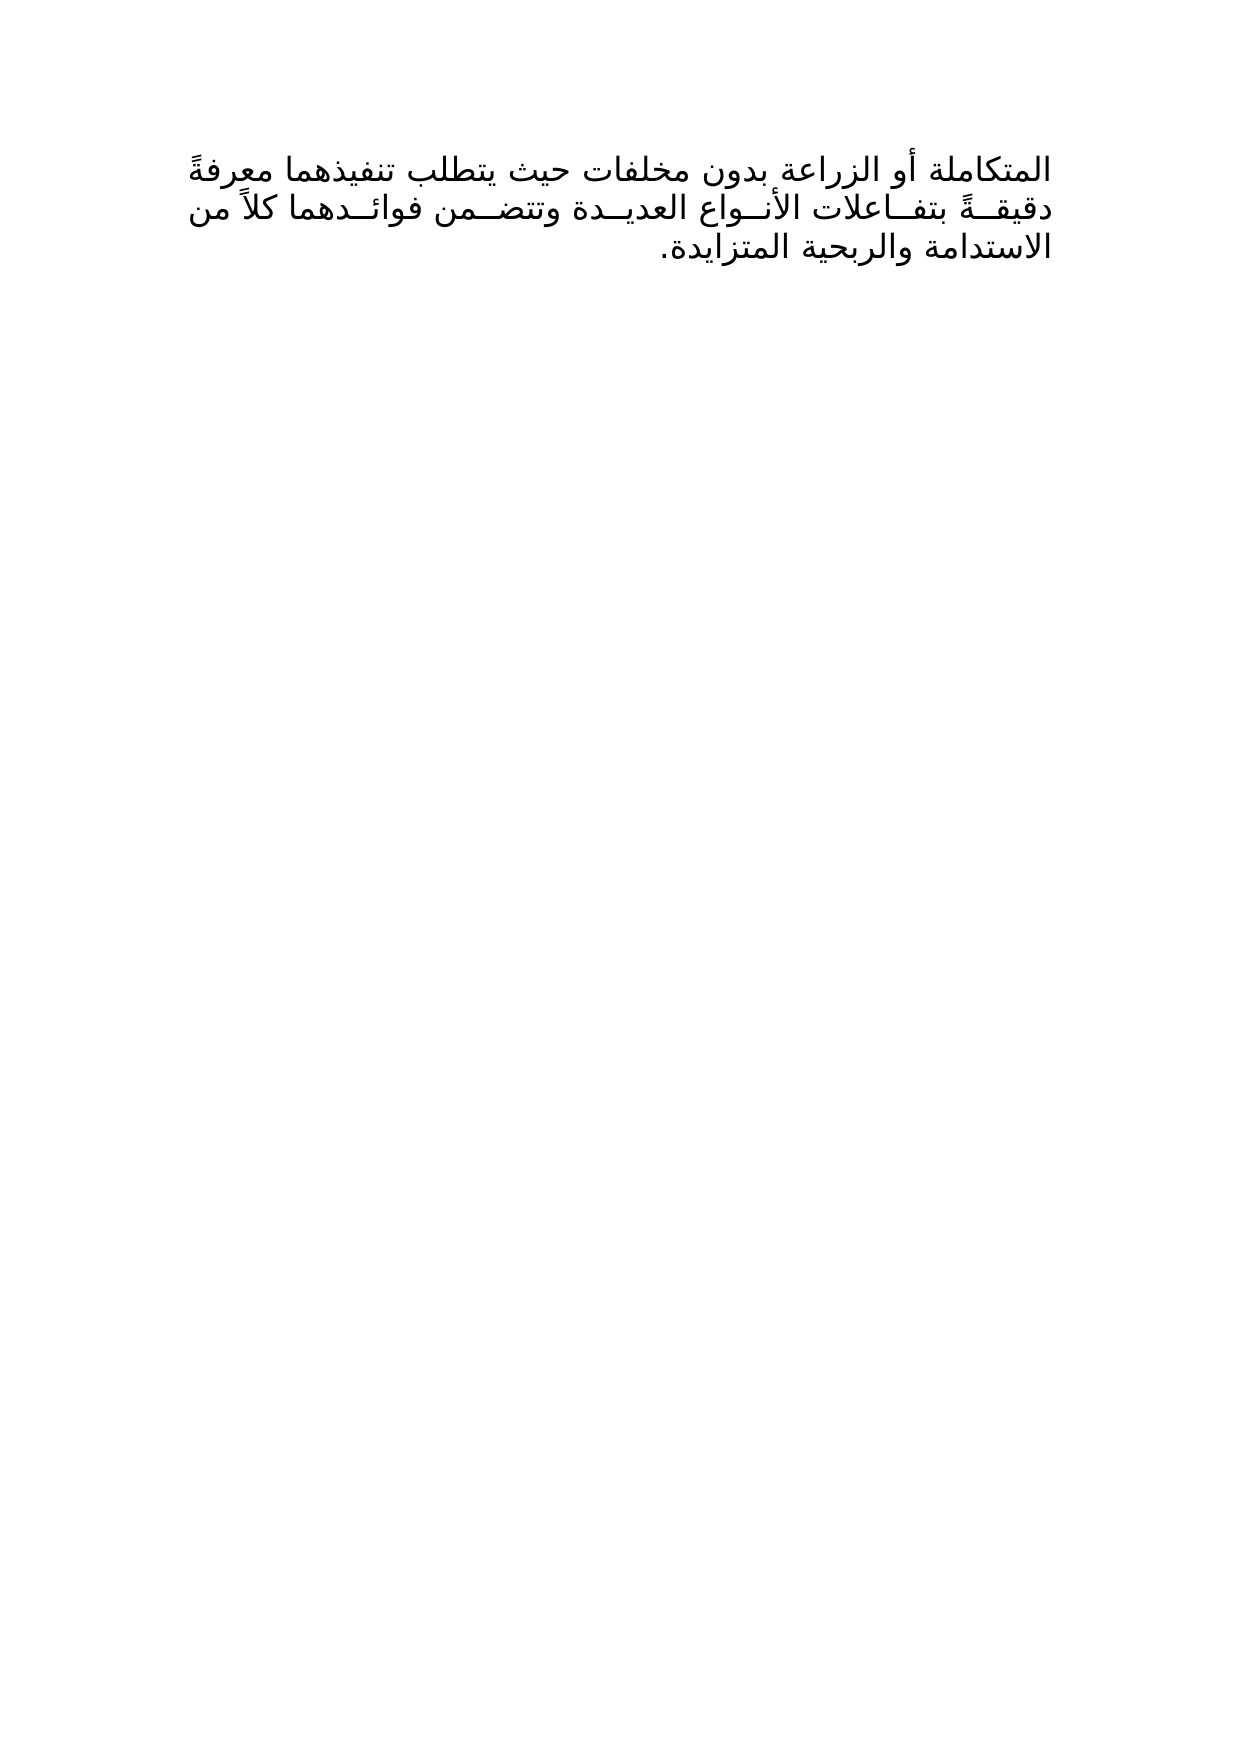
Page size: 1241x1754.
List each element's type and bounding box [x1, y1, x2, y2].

text [187, 150, 1053, 267]
